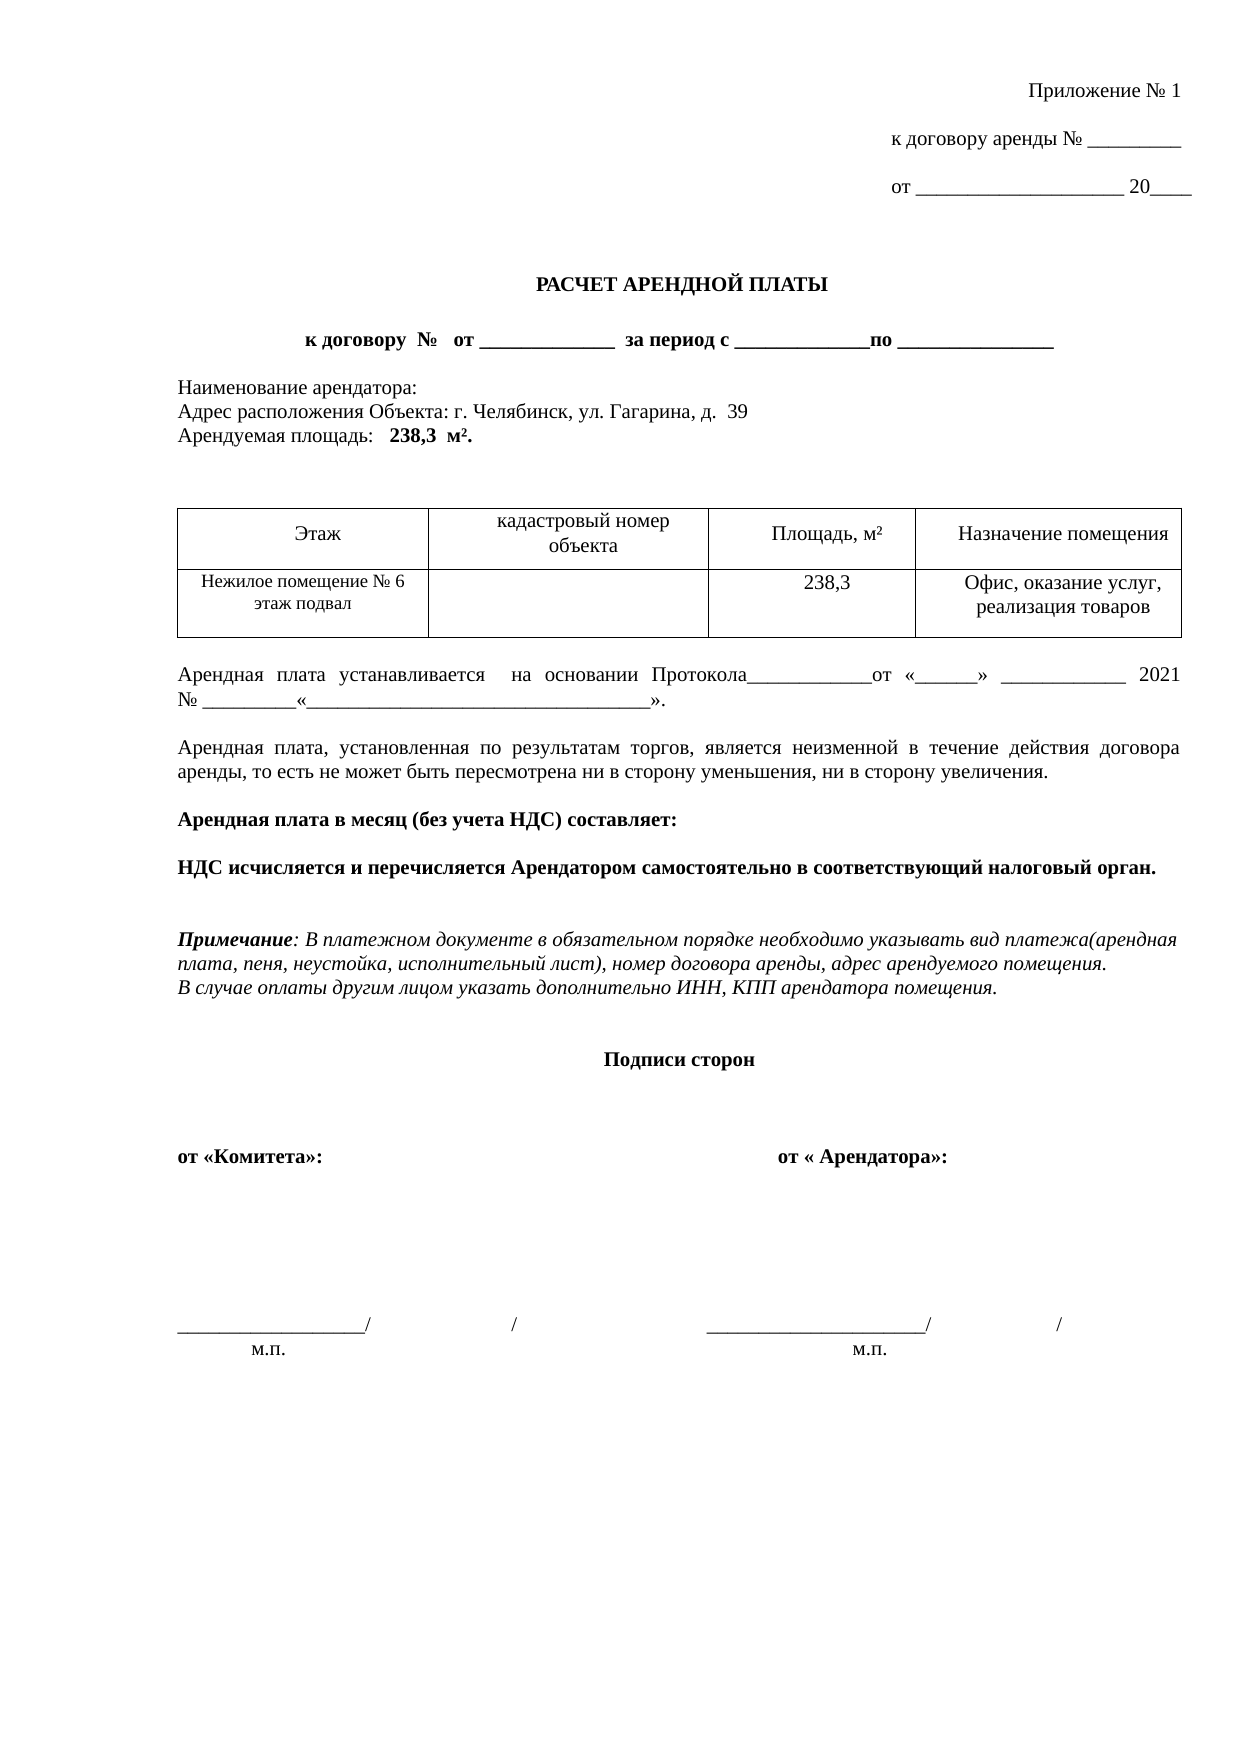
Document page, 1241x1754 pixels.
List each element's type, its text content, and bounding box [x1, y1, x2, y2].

text НДС исчисляется и перечисляется Арендатором самостоятельно в соответствующий налоговый орган. [177, 855, 1181, 879]
table_header Этаж [178, 509, 428, 569]
text от «Комитета»: от « Арендатора»: [177, 1144, 1181, 1168]
text к договору № от _____________ за период с _____________по _______________ [177, 326, 1181, 351]
text Арендуемая площадь: 238,3 м². [177, 423, 1181, 447]
table_header Площадь, м² [709, 509, 915, 569]
subtitle Подписи сторон [177, 1047, 1181, 1071]
subtitle РАСЧЕТ АРЕНДНОЙ ПЛАТЫ [177, 272, 1187, 296]
text Арендная плата в месяц (без учета НДС) составляет: [177, 807, 1181, 831]
text Адрес расположения Объекта: г. Челябинск, ул. Гагарина, д. 39 [177, 399, 1181, 423]
table_cell Нежилое помещение № 6 этаж подвал [178, 570, 428, 637]
table_header _____________________/ / м.п. [695, 1192, 1163, 1360]
table_header __________________/ / м.п. [166, 1192, 695, 1360]
table_cell Офис, оказание услуг, реализация товаров [916, 570, 1181, 637]
text Арендная плата устанавливается на основании Протокола____________от «______» ____________ 2021 № _________«_________________________________». [177, 662, 1181, 711]
text к договору аренды № _________ [177, 126, 1181, 150]
table_cell [429, 570, 708, 637]
text Наименование арендатора: [177, 374, 1181, 399]
table_cell 238,3 [709, 570, 915, 637]
table_header Назначение помещения [916, 509, 1181, 569]
table_header кадастровый номер объекта [429, 509, 708, 569]
text Приложение № 1 [177, 78, 1181, 102]
text Примечание: В платежном документе в обязательном порядке необходимо указывать вид платежа(арендная плата, пеня, неустойка, исполнительный лист), номер договора аренды, адрес арендуемого помещения. В случае оплаты другим лицом указать дополнительно ИНН, КПП арендатора помещения. [177, 927, 1181, 999]
text Арендная плата, установленная по результатам торгов, является неизменной в течение действия договора аренды, то есть не может быть пересмотрена ни в сторону уменьшения, ни в сторону увеличения. [177, 734, 1181, 783]
text от ____________________ 20____ [177, 174, 1192, 198]
